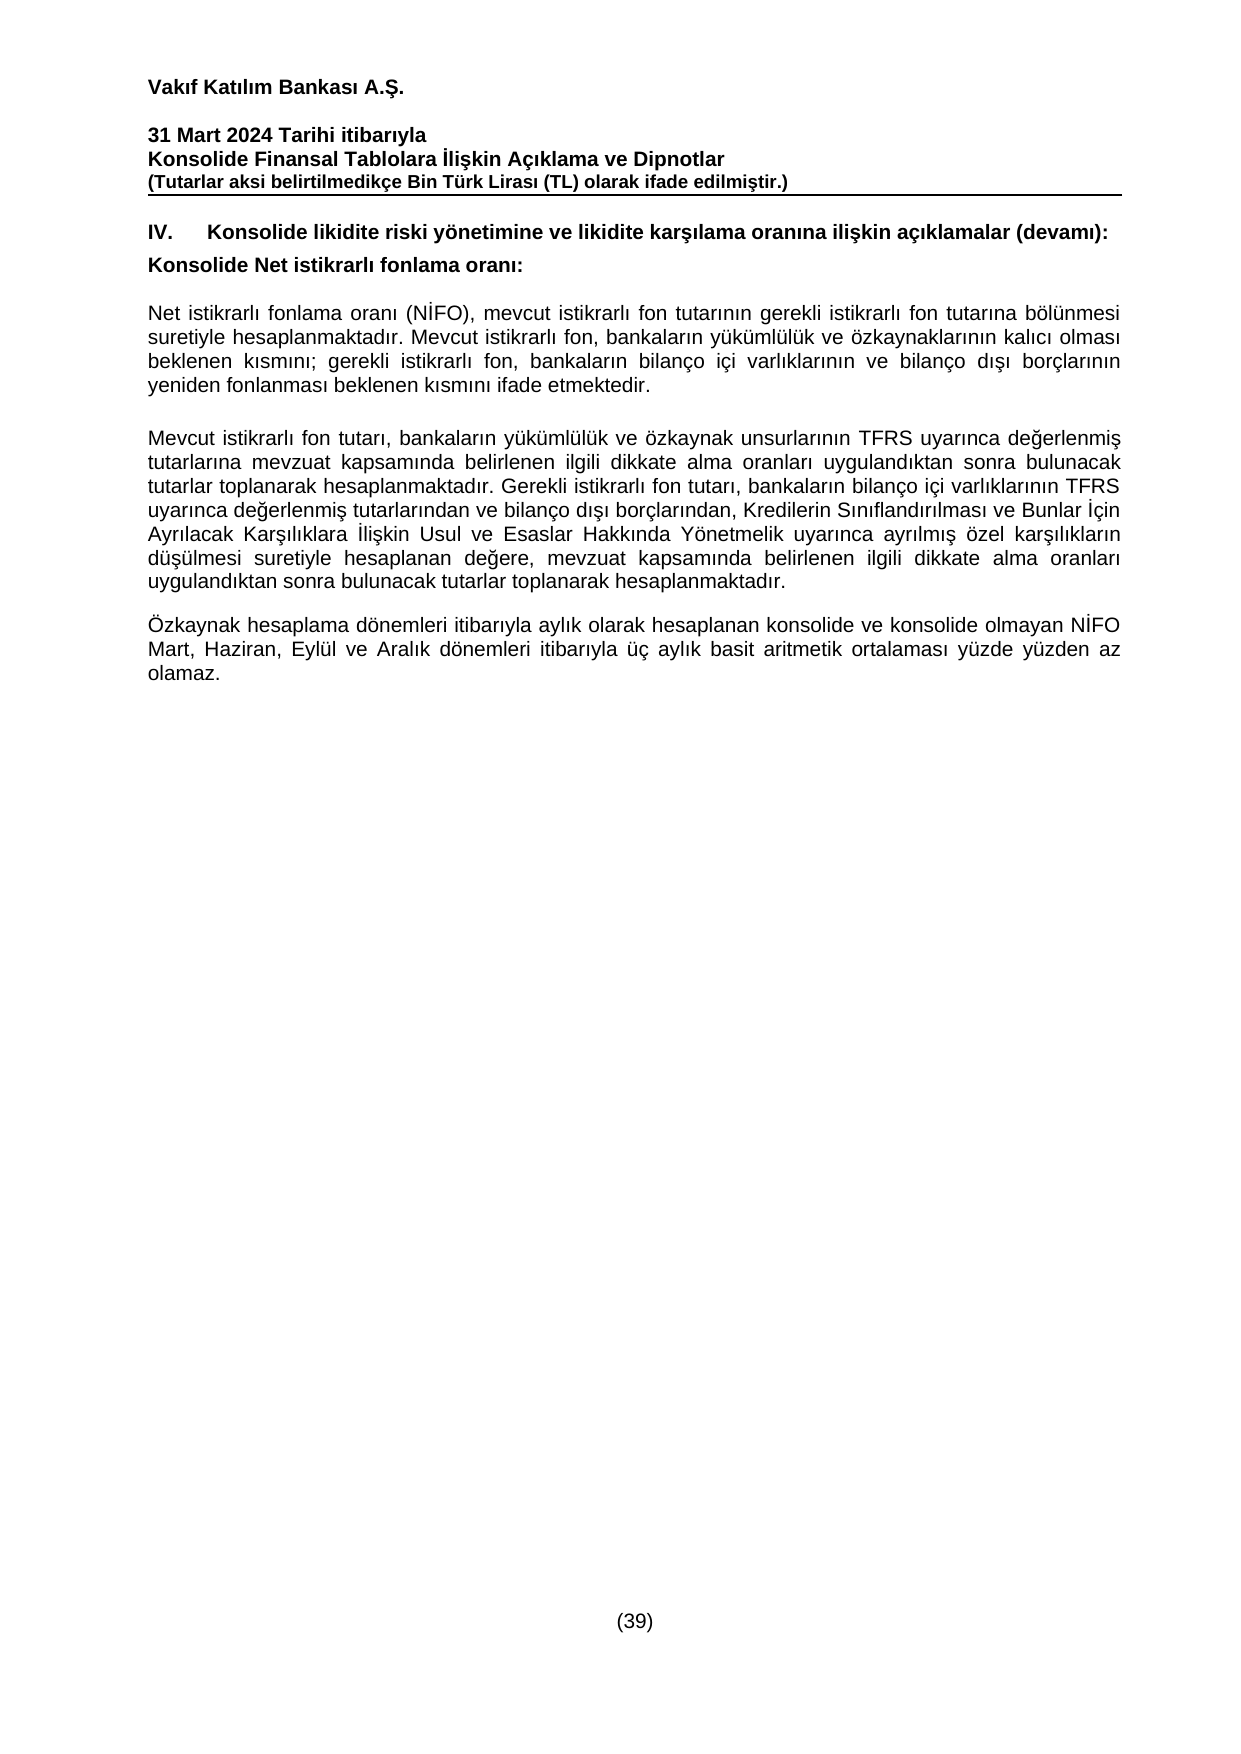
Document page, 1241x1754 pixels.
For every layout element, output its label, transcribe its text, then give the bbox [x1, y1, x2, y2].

text Net istikrarlı fonlama oranı (NİFO), mevcut istikrarlı fon tutarının gerekli istikrarlı fon tutarına bölünmesi suretiyle hesaplanmaktadır. Mevcut istikrarlı fon, bankaların yükümlülük ve özkaynaklarının kalıcı olması beklenen kısmını; gerekli istikrarlı fon, bankaların bilanço içi varlıklarının ve bilanço dışı borçlarının yeniden fonlanması beklenen kısmını ifade etmektedir. [148, 301, 1122, 397]
text Mevcut istikrarlı fon tutarı, bankaların yükümlülük ve özkaynak unsurlarının TFRS uyarınca değerlenmiş tutarlarına mevzuat kapsamında belirlenen ilgili dikkate alma oranları uygulandıktan sonra bulunacak tutarlar toplanarak hesaplanmaktadır. Gerekli istikrarlı fon tutarı, bankaların bilanço içi varlıklarının TFRS uyarınca değerlenmiş tutarlarından ve bilanço dışı borçlarından, Kredilerin Sınıflandırılması ve Bunlar İçin Ayrılacak Karşılıklara İlişkin Usul ve Esaslar Hakkında Yönetmelik uyarınca ayrılmış özel karşılıkların düşülmesi suretiyle hesaplanan değere, mevzuat kapsamında belirlenen ilgili dikkate alma oranları uygulandıktan sonra bulunacak tutarlar toplanarak hesaplanmaktadır. [148, 426, 1122, 593]
text Konsolide Net istikrarlı fonlama oranı: [148, 253, 1122, 277]
text IV. Konsolide likidite riski yönetimine ve likidite karşılama oranına ilişkin açıklamalar (devamı): [148, 219, 1122, 243]
text Özkaynak hesaplama dönemleri itibarıyla aylık olarak hesaplanan konsolide ve konsolide olmayan NİFO Mart, Haziran, Eylül ve Aralık dönemleri itibarıyla üç aylık basit aritmetik ortalaması yüzde yüzden az olamaz. [148, 612, 1122, 684]
